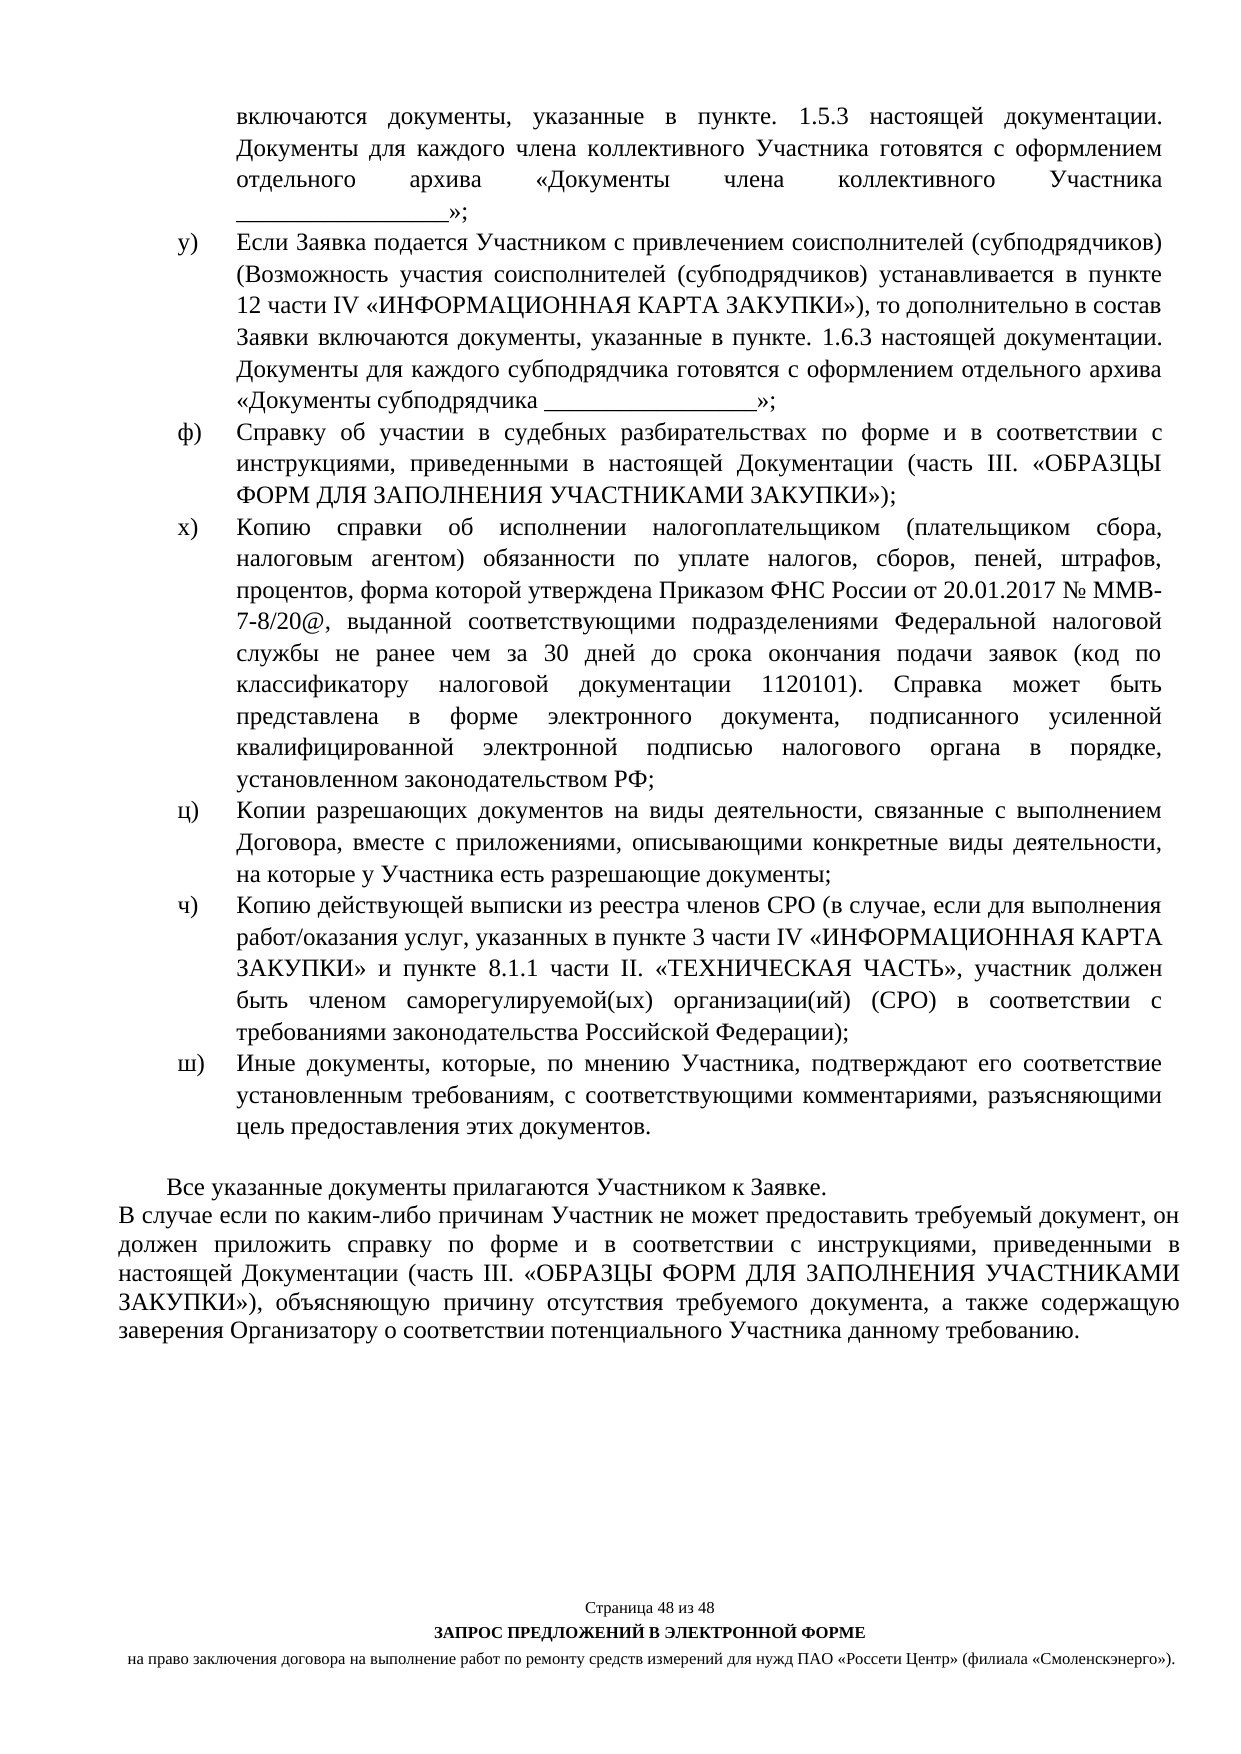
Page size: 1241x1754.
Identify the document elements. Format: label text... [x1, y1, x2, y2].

list Копии разрешающих документов на виды деятельности, связанные с выполнением Договора, вместе с приложениями, описывающими конкретные виды деятельности, на которые у Участника есть разрешающие документы; [177, 796, 1163, 887]
subtitle Все указанные документы прилагаются Участником к Заявке. [118, 1172, 1163, 1200]
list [177, 101, 1163, 225]
text В случае если по каким-либо причинам Участник не может предоставить требуемый документ, он должен приложить справку по форме и в соответствии с инструкциями, приведенными в настоящей Документации (часть III. «ОБРАЗЦЫ ФОРМ ДЛЯ ЗАПОЛНЕНИЯ УЧАСТНИКАМИ ЗАКУПКИ»), объясняющую причину отсутствия требуемого документа, а также содержащую заверения Организатору о соответствии потенциального Участника данному требованию. [118, 1200, 1181, 1344]
list Копию справки об исполнении налогоплательщиком (плательщиком сбора, налоговым агентом) обязанности по уплате налогов, сборов, пеней, штрафов, процентов, форма которой утверждена Приказом ФНС России от 20.01.2017 № ММВ-7-8/20@, выданной соответствующими подразделениями Федеральной налоговой службы не ранее чем за 30 дней до срока окончания подачи заявок (код по классификатору налоговой документации 1120101). Справка может быть представлена в форме электронного документа, подписанного усиленной квалифицированной электронной подписью налогового органа в порядке, установленном законодательством РФ; [177, 512, 1163, 793]
list Иные документы, которые, по мнению Участника, подтверждают его соответствие установленным требованиям, с соответствующими комментариями, разъясняющими цель предоставления этих документов. [177, 1048, 1163, 1140]
list Справку об участии в судебных разбирательствах по форме и в соответствии с инструкциями, приведенными в настоящей Документации (часть III. «ОБРАЗЦЫ ФОРМ ДЛЯ ЗАПОЛНЕНИЯ УЧАСТНИКАМИ ЗАКУПКИ»); [177, 417, 1163, 509]
list Если Заявка подается Участником с привлечением соисполнителей (субподрядчиков) (Возможность участия соисполнителей (субподрядчиков) устанавливается в пункте 12 части IV «ИНФОРМАЦИОННАЯ КАРТА ЗАКУПКИ»), то дополнительно в состав Заявки включаются документы, указанные в пункте. 1.6.3 настоящей документации. Документы для каждого субподрядчика готовятся с оформлением отдельного архива «Документы субподрядчика _________________»; [177, 227, 1163, 414]
list Копию действующей выписки из реестра членов СРО (в случае, если для выполнения работ/оказания услуг, указанных в пункте 3 части IV «ИНФОРМАЦИОННАЯ КАРТА ЗАКУПКИ» и пункте 8.1.1 части II. «ТЕХНИЧЕСКАЯ ЧАСТЬ», участник должен быть членом саморегулируемой(ых) организации(ий) (СРО) в соответствии с требованиями законодательства Российской Федерации); [177, 890, 1163, 1045]
